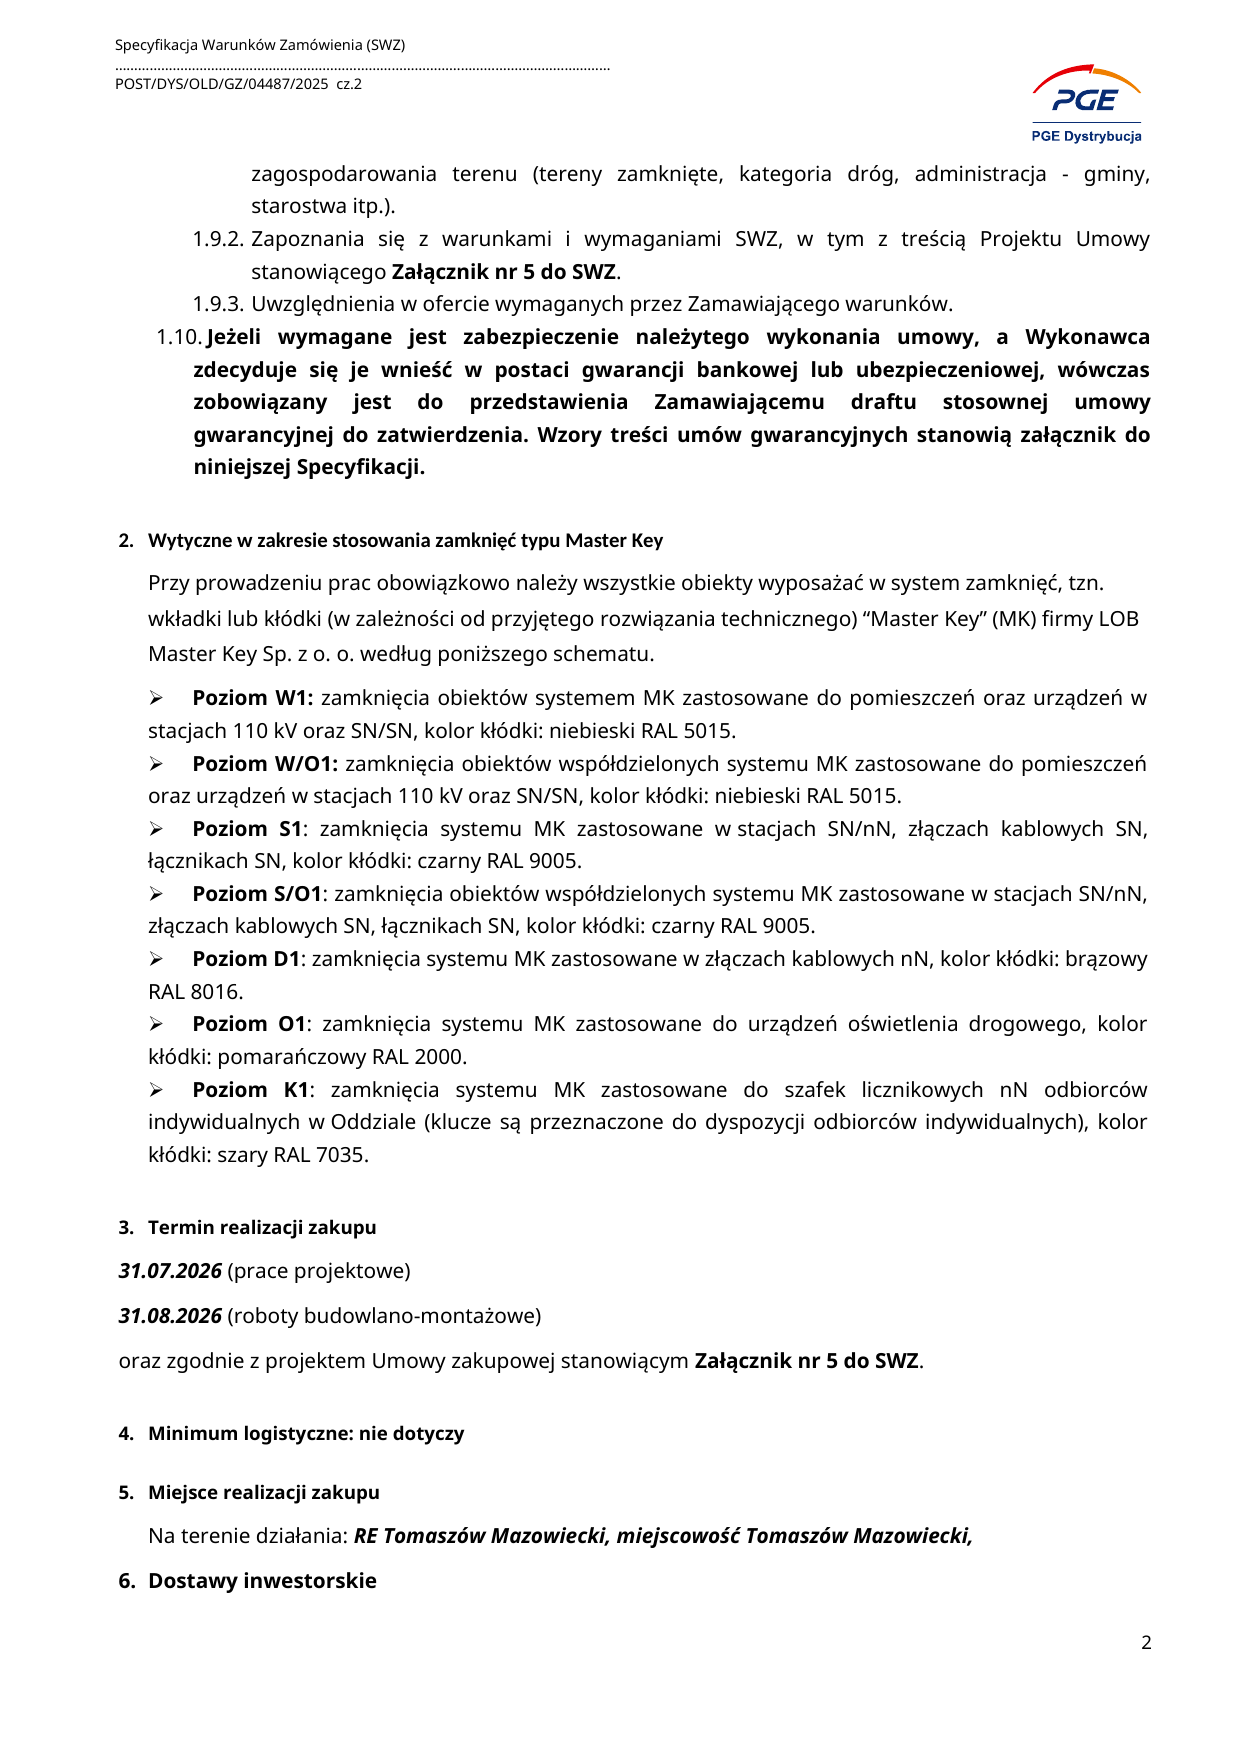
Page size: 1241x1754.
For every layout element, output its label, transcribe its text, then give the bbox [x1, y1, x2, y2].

text 31.08.2026 (roboty budowlano-montażowe) [118, 1301, 1152, 1329]
text Przy prowadzeniu prac obowiązkowo należy wszystkie obiekty wyposażać w system zamknięć, tzn. wkładki lub kłódki (w zależności od przyjętego rozwiązania technicznego) “Master Key” (MK) firmy LOB Master Key Sp. z o. o. według poniższego schematu. [148, 568, 1149, 668]
text 31.07.2026 (prace projektowe) [118, 1256, 1152, 1284]
list Dostawy inwestorskie [118, 1566, 1152, 1594]
list Wytyczne w zakresie stosowania zamknięć typu Master Key [118, 527, 1152, 552]
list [192, 159, 1152, 220]
list Jeżeli wymagane jest zabezpieczenie należytego wykonania umowy, a Wykonawca zdecyduje się je wnieść w postaci gwarancji bankowej lub ubezpieczeniowej, wówczas zobowiązany jest do przedstawienia Zamawiającemu draftu stosownej umowy gwarancyjnej do zatwierdzenia. Wzory treści umów gwarancyjnych stanowią załącznik do niniejszej Specyfikacji. [156, 322, 1152, 481]
text Na terenie działania: RE Tomaszów Mazowiecki, miejscowość Tomaszów Mazowiecki, [118, 1521, 1152, 1549]
list Poziom S1: zamknięcia systemu MK zastosowane w stacjach SN/nN, złączach kablowych SN, łącznikach SN, kolor kłódki: czarny RAL 9005. [148, 814, 1149, 875]
list Poziom O1: zamknięcia systemu MK zastosowane do urządzeń oświetlenia drogowego, kolor kłódki: pomarańczowy RAL 2000. [148, 1009, 1149, 1071]
list Miejsce realizacji zakupu [118, 1479, 1152, 1505]
list Poziom D1: zamknięcia systemu MK zastosowane w złączach kablowych nN, kolor kłódki: brązowy RAL 8016. [148, 944, 1149, 1005]
list Poziom W/O1: zamknięcia obiektów współdzielonych systemu MK zastosowane do pomieszczeń oraz urządzeń w stacjach 110 kV oraz SN/SN, kolor kłódki: niebieski RAL 5015. [148, 749, 1149, 810]
list Minimum logistyczne: nie dotyczy [118, 1421, 1152, 1446]
list Uwzględnienia w ofercie wymaganych przez Zamawiającego warunków. [192, 289, 1152, 318]
list Poziom S/O1: zamknięcia obiektów współdzielonych systemu MK zastosowane w stacjach SN/nN, złączach kablowych SN, łącznikach SN, kolor kłódki: czarny RAL 9005. [148, 879, 1149, 940]
list Termin realizacji zakupu [118, 1214, 1152, 1240]
list Zapoznania się z warunkami i wymaganiami SWZ, w tym z treścią Projektu Umowy stanowiącego Załącznik nr 5 do SWZ. [192, 224, 1152, 285]
text oraz zgodnie z projektem Umowy zakupowej stanowiącym Załącznik nr 5 do SWZ. [118, 1346, 1152, 1375]
list Poziom W1: zamknięcia obiektów systemem MK zastosowane do pomieszczeń oraz urządzeń w stacjach 110 kV oraz SN/SN, kolor kłódki: niebieski RAL 5015. [148, 683, 1149, 744]
list Poziom K1: zamknięcia systemu MK zastosowane do szafek licznikowych nN odbiorców indywidualnych w Oddziale (klucze są przeznaczone do dyspozycji odbiorców indywidualnych), kolor kłódki: szary RAL 7035. [148, 1075, 1149, 1168]
